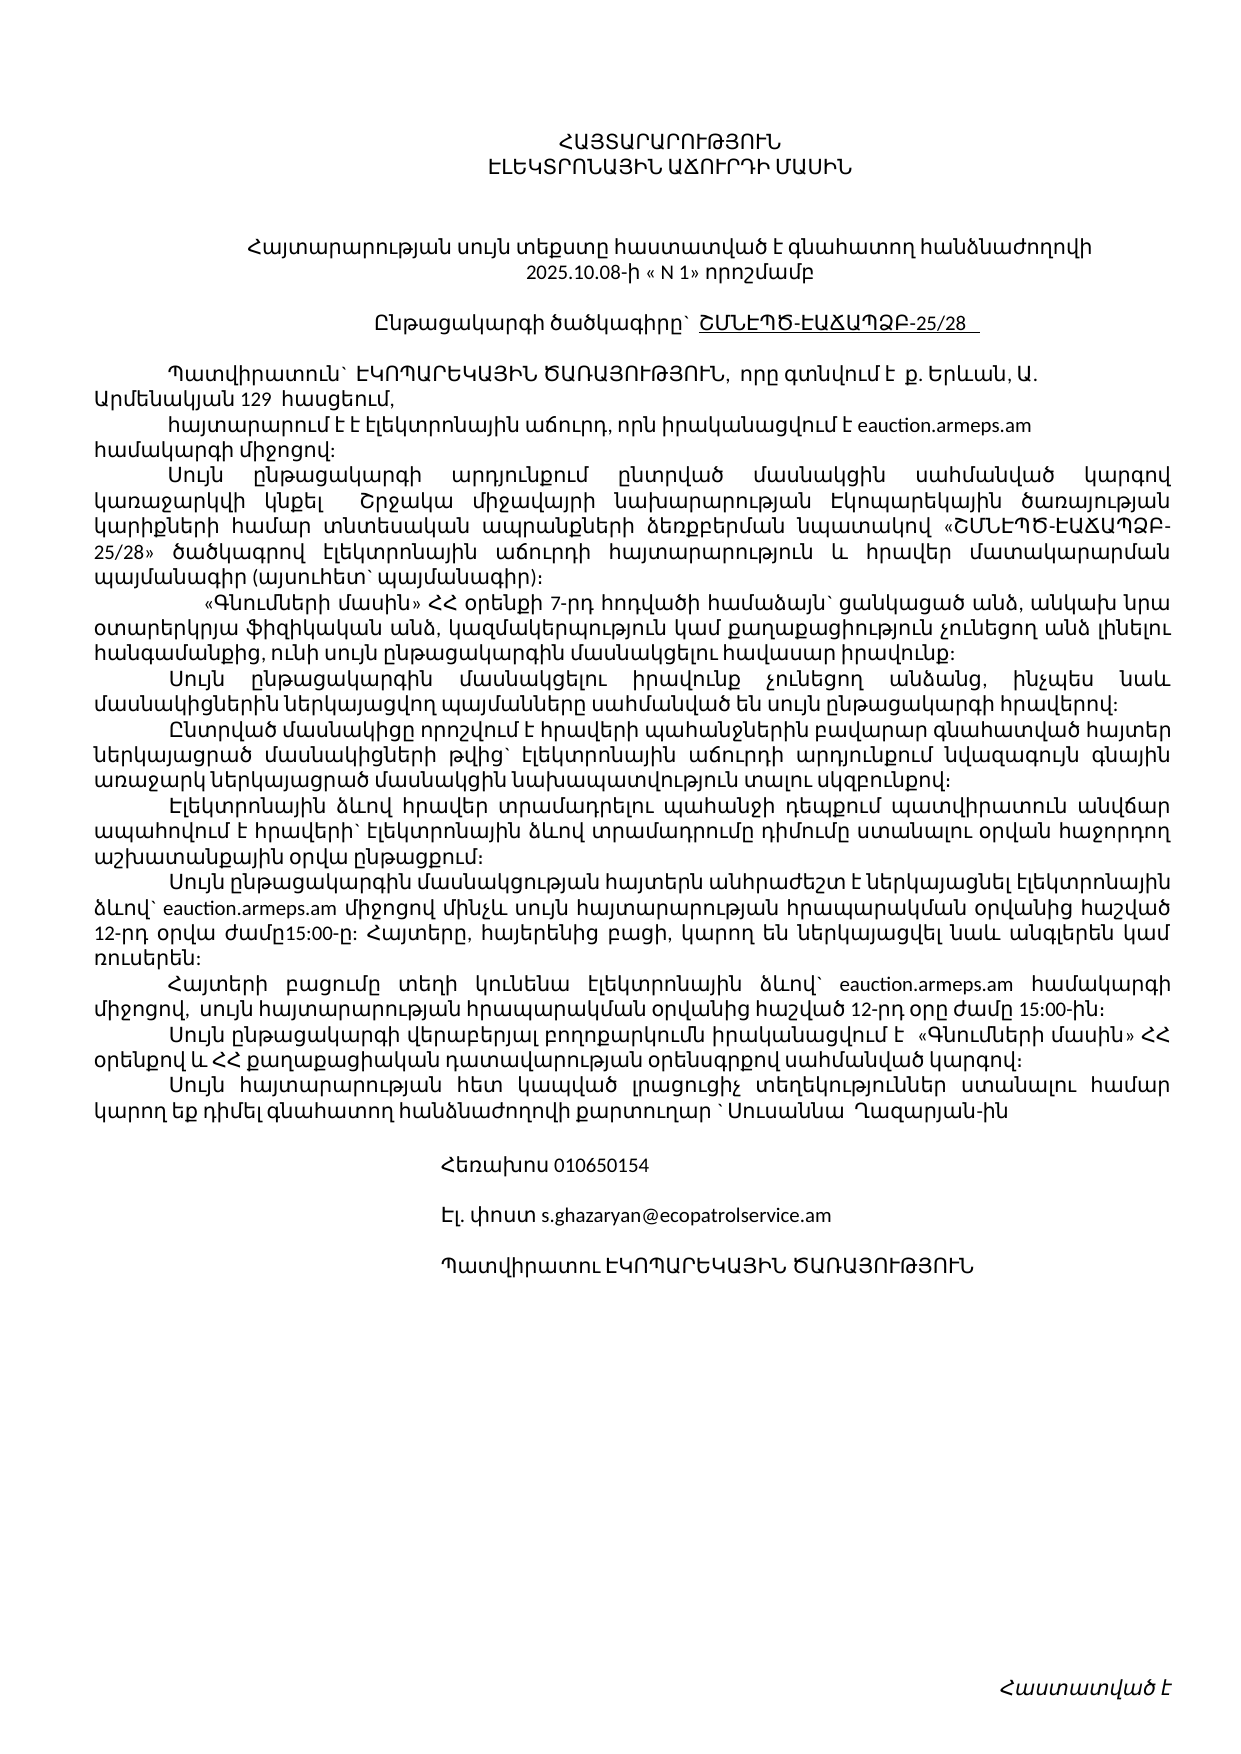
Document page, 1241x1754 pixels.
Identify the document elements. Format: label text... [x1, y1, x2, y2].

text Սույն ընթացակարգին մասնակցելու իրավունք չունեցող անձանց, ինչպես նաև մասնակիցներին ներկայացվող պայմանները սահմանված են սույն ընթացակարգի հրավերով: [94, 666, 1171, 717]
text Սույն ընթացակարգի արդյունքում ընտրված մասնակցին սահմանված կարգով կառաջարկվի կնքել Շրջակա միջավայրի նախարարության Էկոպարեկային ծառայության կարիքների համար տնտեսական ապրանքների ձեռքբերման նպատակով «ՇՄՆԷՊԾ-ԷԱՃԱՊՁԲ-25/28» ծածկագրով էլեկտրոնային աճուրդի հայտարարություն և հրավեր մատակարարման պայմանագիր (այսուհետ` պայմանագիր)։ [94, 463, 1171, 590]
text Սույն հայտարարության հետ կապված լրացուցիչ տեղեկություններ ստանալու համար կարող եք դիմել գնահատող հանձնաժողովի քարտուղար ` Սուսաննա Ղազարյան-ին [94, 1073, 1171, 1123]
text Հայտարարության սույն տեքստը հաստատված է գնահատող հանձնաժողովի [94, 234, 1171, 259]
text Պատվիրատուն` ԷԿՈՊԱՐԵԿԱՅԻՆ ԾԱՌԱՅՈՒԹՅՈՒՆ, որը գտնվում է ք. Երևան, Ա. Արմենակյան 129 հասցեում, [94, 361, 1171, 412]
text Ընտրված մասնակիցը որոշվում է հրավերի պահանջներին բավարար գնահատված հայտեր ներկայացրած մասնակիցների թվից` էլեկտրոնային աճուրդի արդյունքում նվազագույն գնային առաջարկ ներկայացրած մասնակցին նախապատվություն տալու սկզբունքով։ [94, 717, 1171, 793]
text Պատվիրատու ԷԿՈՊԱՐԵԿԱՅԻՆ ԾԱՌԱՅՈՒԹՅՈՒՆ [94, 1253, 1171, 1279]
text 2025.10.08 -ի « N 1» որոշմամբ [94, 259, 1171, 285]
text Հաստատված է [94, 1675, 1171, 1701]
text Սույն ընթացակարգի վերաբերյալ բողոքարկումն իրականացվում է «Գնումների մասին» ՀՀ օրենքով և ՀՀ քաղաքացիական դատավարության օրենսգրքով սահմանված կարգով։ [94, 1022, 1171, 1073]
text Սույն ընթացակարգին մասնակցության հայտերն անհրաժեշտ է ներկայացնել էլեկտրոնային ձևով` eauction.armeps.am միջոցով մինչև սույն հայտարարության հրապարակման օրվանից հաշված 12-րդ օրվա ժամը15:00-ը: Հայտերը, հայերենից բացի, կարող են ներկայացվել նաև անգլերեն կամ ռուսերեն: [94, 869, 1171, 971]
text Ընթացակարգի ծածկագիրը` ՇՄՆԷՊԾ-ԷԱՃԱՊՁԲ-25/28 [94, 310, 1171, 336]
text Հեռախոս 010650154 [94, 1152, 1171, 1177]
text Հայտերի բացումը տեղի կունենա էլեկտրոնային ձևով` eauction.armeps.am համակարգի միջոցով, սույն հայտարարության հրապարակման օրվանից հաշված 12-րդ օրը ժամը 15:00-ին։ [94, 971, 1171, 1022]
text Էլ. փոստ s.ghazaryan@ecopatrolservice.am [94, 1203, 1171, 1228]
text հայտարարում է է էլեկտրոնային աճուրդ, որն իրականացվում է eauction.armeps.am համակարգի միջոցով: [94, 412, 1171, 463]
text ՀԱՅՏԱՐԱՐՈՒԹՅՈՒՆ [94, 129, 1171, 154]
text Էլեկտրոնային ձևով հրավեր տրամադրելու պահանջի դեպքում պատվիրատուն անվճար ապահովում է հրավերի` էլեկտրոնային ձևով տրամադրումը դիմումը ստանալու օրվան հաջորդող աշխատանքային օրվա ընթացքում։ [94, 793, 1171, 869]
text «Գնումների մասին» ՀՀ օրենքի 7-րդ հոդվածի համաձայն` ցանկացած անձ, անկախ նրա օտարերկրյա ֆիզիկական անձ, կազմակերպություն կամ քաղաքացիություն չունեցող անձ լինելու հանգամանքից, ունի սույն ընթացակարգին մասնակցելու հավասար իրավունք: [94, 590, 1171, 666]
text ԷԼԵԿՏՐՈՆԱՅԻՆ ԱՃՈՒՐԴԻ ՄԱՍԻՆ [94, 154, 1171, 180]
